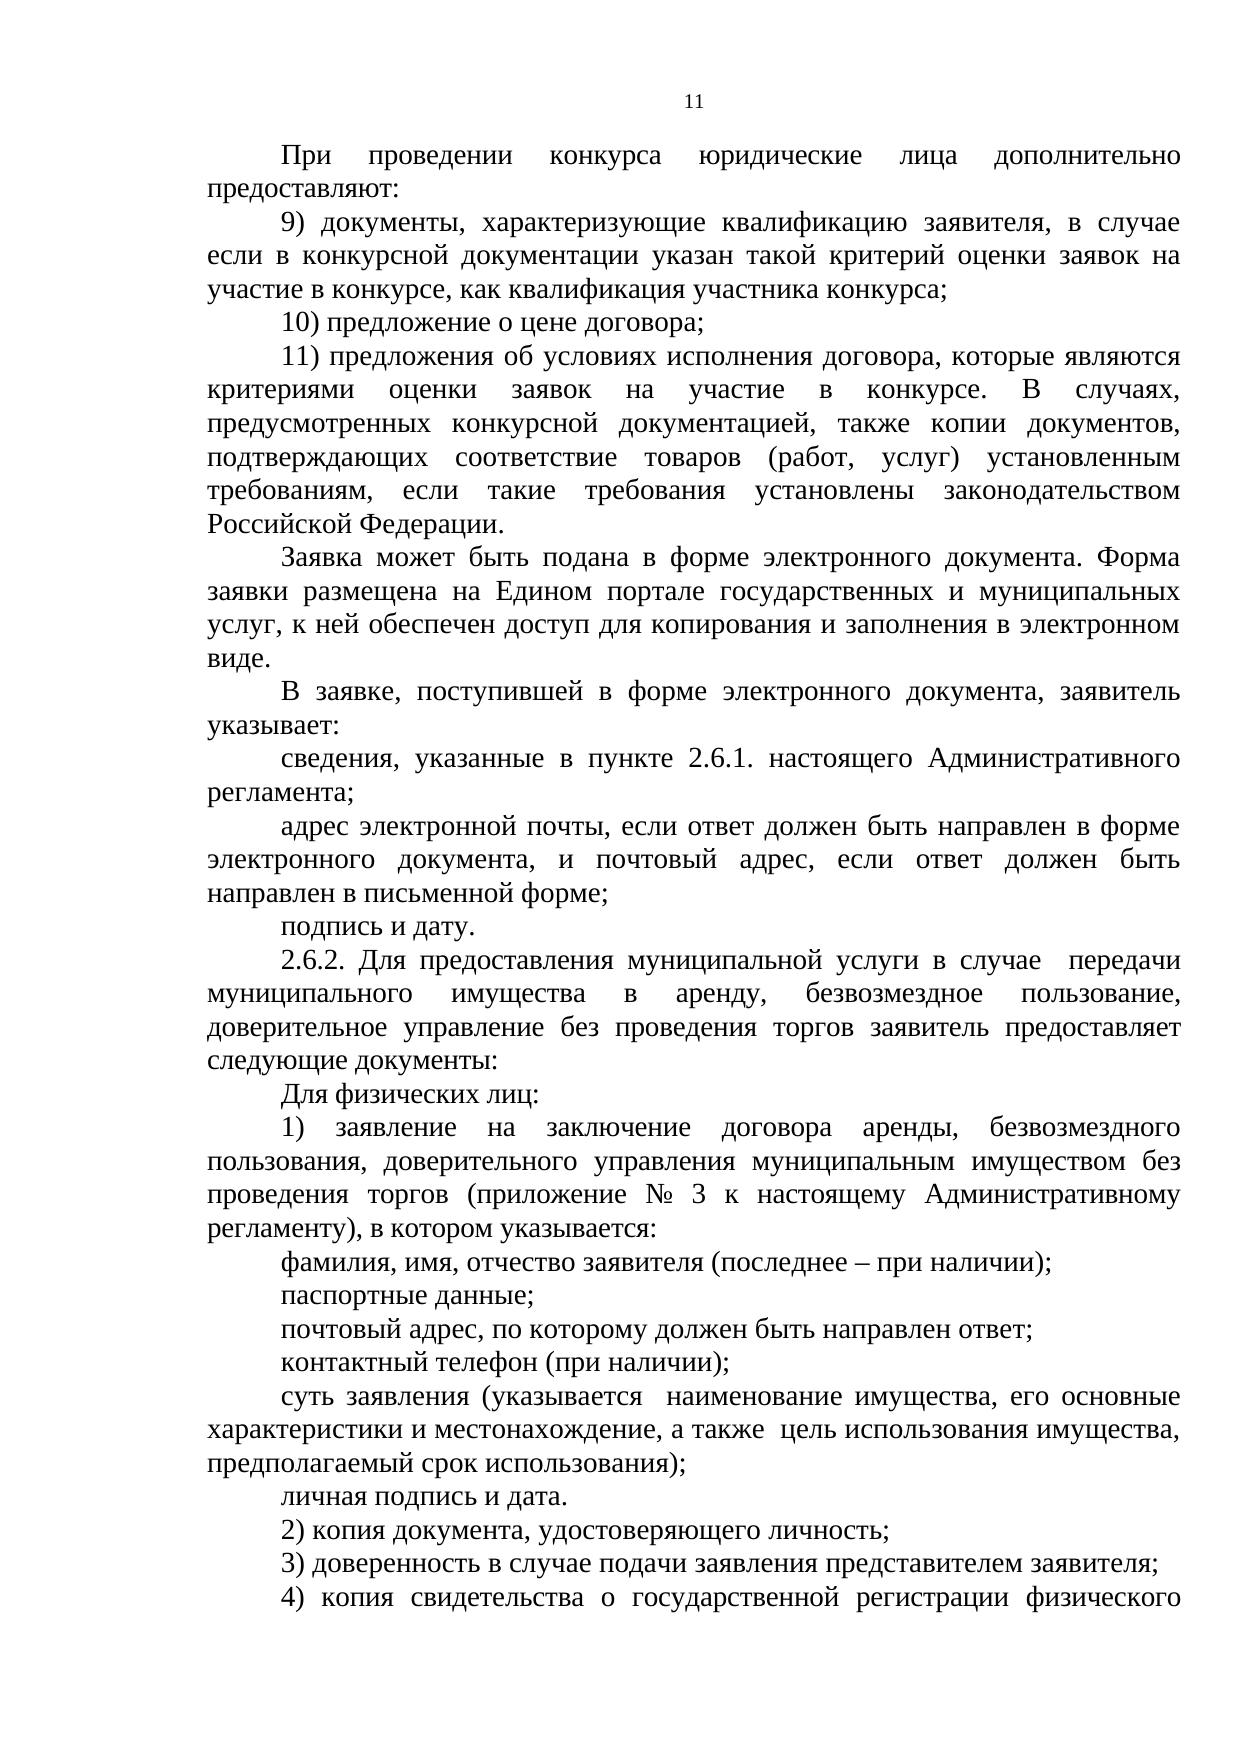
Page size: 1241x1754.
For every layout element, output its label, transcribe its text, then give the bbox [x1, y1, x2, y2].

text 4) копия свидетельства о государственной регистрации физического лица в качестве индивидуального предпринимателя; [207, 1579, 1181, 1613]
text В заявке, поступившей в форме электронного документа, заявитель указывает: [207, 673, 1181, 741]
text фамилия, имя, отчество заявителя (последнее – при наличии); [207, 1244, 1181, 1277]
text сведения, указанные в пункте 2.6.1. настоящего Административного регламента; [207, 741, 1181, 808]
text При проведении конкурса юридические лица дополнительно предоставляют: [207, 137, 1181, 204]
text 2) копия документа, удостоверяющего личность; [207, 1512, 1181, 1546]
text 9) документы, характеризующие квалификацию заявителя, в случае если в конкурсной документации указан такой критерий оценки заявок на участие в конкурсе, как квалификация участника конкурса; [207, 204, 1181, 304]
text адрес электронной почты, если ответ должен быть направлен в форме электронного документа, и почтовый адрес, если ответ должен быть направлен в письменной форме; [207, 808, 1181, 908]
text 11) предложения об условиях исполнения договора, которые являются критериями оценки заявок на участие в конкурсе. В случаях, предусмотренных конкурсной документацией, также копии документов, подтверждающих соответствие товаров (работ, услуг) установленным требованиям, если такие требования установлены законодательством Российской Федерации. [207, 338, 1181, 539]
text подпись и дату. [207, 908, 1181, 942]
text 10) предложение о цене договора; [207, 304, 1181, 338]
text контактный телефон (при наличии); [207, 1344, 1181, 1378]
text личная подпись и дата. [207, 1478, 1181, 1512]
text почтовый адрес, по которому должен быть направлен ответ; [207, 1311, 1181, 1344]
text 1) заявление на заключение договора аренды, безвозмездного пользования, доверительного управления муниципальным имуществом без проведения торгов (приложение № 3 к настоящему Административному регламенту), в котором указывается: [207, 1109, 1181, 1244]
text Для физических лиц: [207, 1076, 1181, 1109]
text 2.6.2. Для предоставления муниципальной услуги в случае передачи муниципального имущества в аренду, безвозмездное пользование, доверительное управление без проведения торгов заявитель предоставляет следующие документы: [207, 942, 1181, 1076]
text Заявка может быть подана в форме электронного документа. Форма заявки размещена на Едином портале государственных и муниципальных услуг, к ней обеспечен доступ для копирования и заполнения в электронном виде. [207, 539, 1181, 673]
text суть заявления (указывается наименование имущества, его основные характеристики и местонахождение, а также цель использования имущества, предполагаемый срок использования); [207, 1378, 1181, 1478]
text 3) доверенность в случае подачи заявления представителем заявителя; [207, 1546, 1181, 1579]
text паспортные данные; [207, 1277, 1181, 1311]
